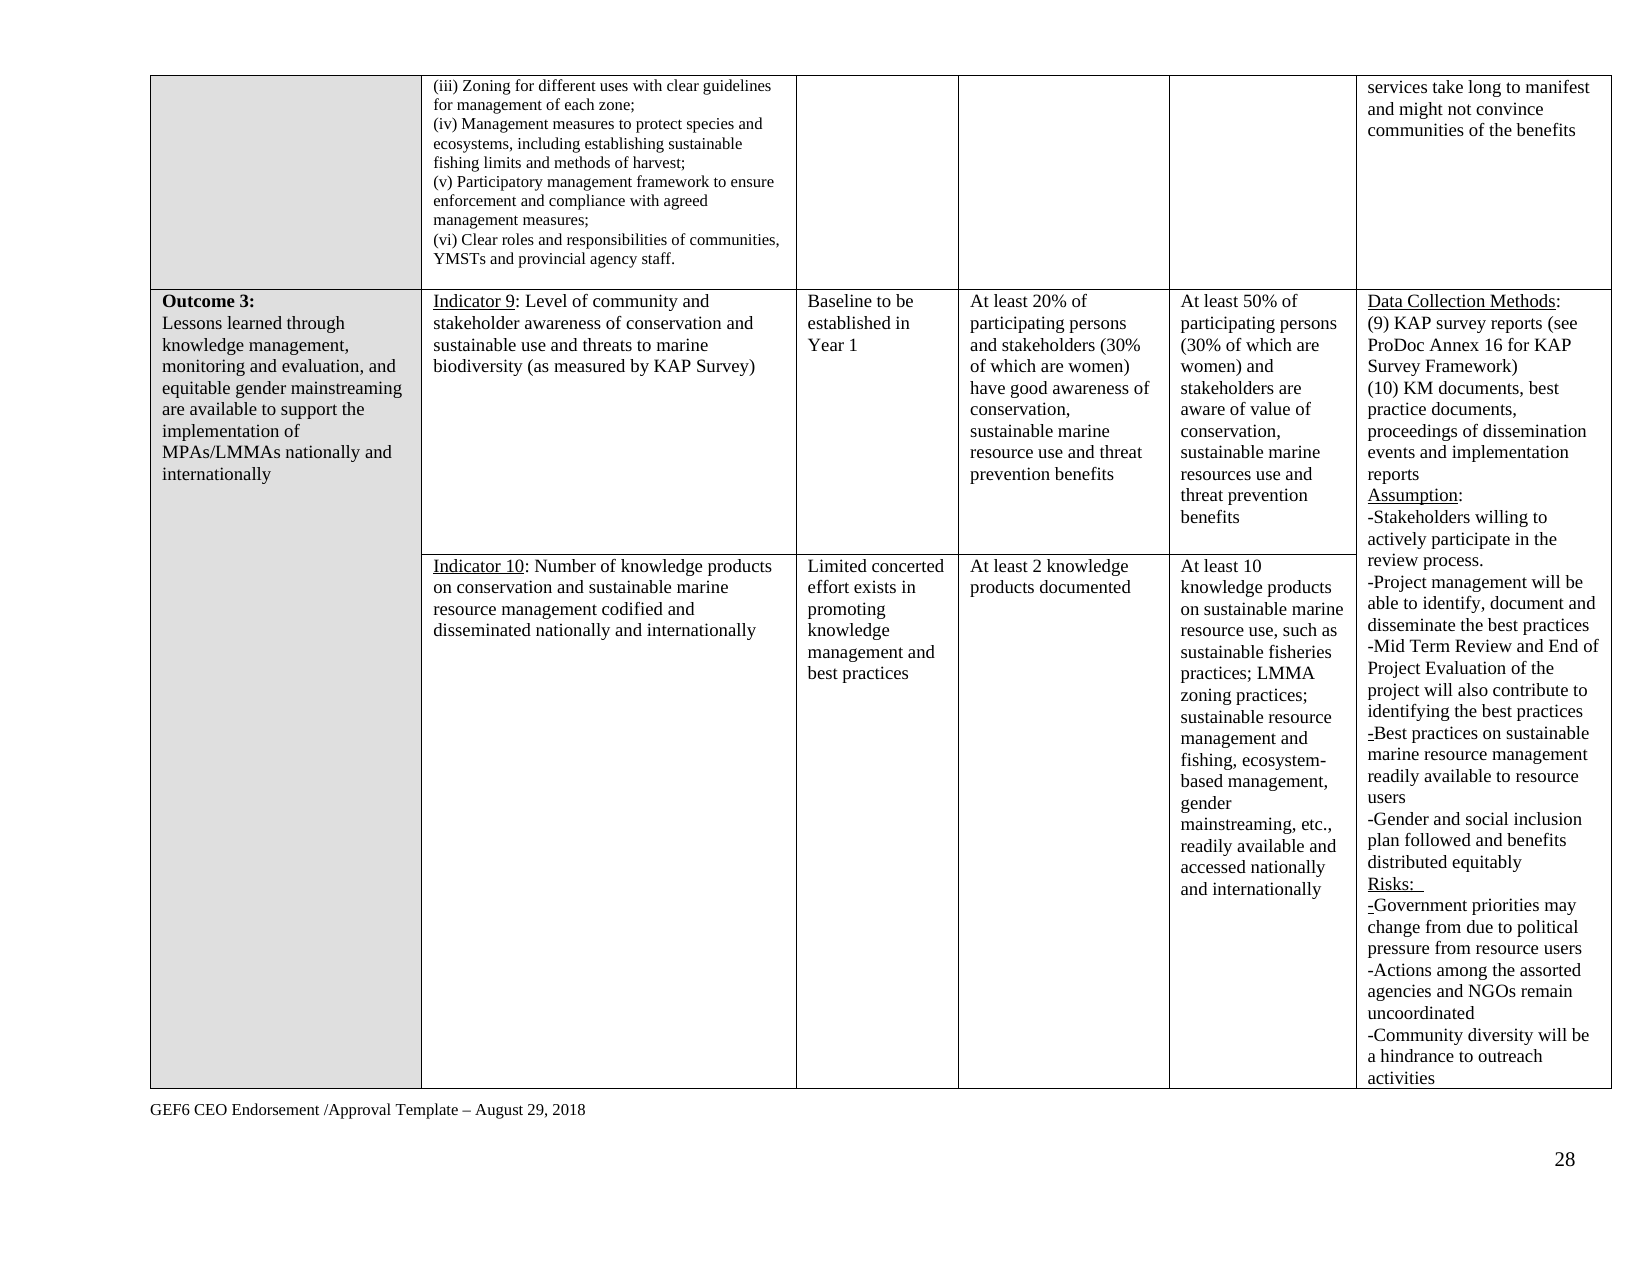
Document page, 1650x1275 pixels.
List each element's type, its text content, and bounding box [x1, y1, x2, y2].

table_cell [797, 76, 958, 289]
table_cell Indicator 10: Number of knowledge products on conservation and sustainable marine resource management codified and disseminated nationally and internationally [422, 555, 796, 1088]
table_cell At least 50% of participating persons (30% of which are women) and stakeholders are aware of value of conservation, sustainable marine resources use and threat prevention benefits [1170, 290, 1356, 553]
table_cell At least 2 knowledge products documented [959, 555, 1169, 1088]
table_cell Limited concerted effort exists in promoting knowledge management and best practices [797, 555, 958, 1088]
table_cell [1170, 76, 1356, 289]
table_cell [422, 76, 796, 289]
table_cell Data Collection Methods: (9) KAP survey reports (see ProDoc Annex 16 for KAP Survey Framework) (10) KM documents, best practice documents, proceedings of dissemination events and implementation reports Assumption: -Stakeholders willing to actively participate in the review process. -Project management will be able to identify, document and disseminate the best practices -Mid Term Review and End of Project Evaluation of the project will also contribute to identifying the best practices -Best practices on sustainable marine resource management readily available to resource users -Gender and social inclusion plan followed and benefits distributed equitably Risks: -Government priorities may change from due to political pressure from resource users -Actions among the assorted agencies and NGOs remain uncoordinated -Community diversity will be a hindrance to outreach activities [1357, 290, 1611, 1088]
table_cell Baseline to be established in Year 1 [797, 290, 958, 553]
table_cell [959, 76, 1169, 289]
table_cell Indicator 9: Level of community and stakeholder awareness of conservation and sustainable use and threats to marine biodiversity (as measured by KAP Survey) [422, 290, 796, 553]
table_cell At least 20% of participating persons and stakeholders (30% of which are women) have good awareness of conservation, sustainable marine resource use and threat prevention benefits [959, 290, 1169, 553]
table_cell Outcome 3: Lessons learned through knowledge management, monitoring and evaluation, and equitable gender mainstreaming are available to support the implementation of MPAs/LMMAs nationally and internationally [151, 290, 421, 1088]
table_cell At least 10 knowledge products on sustainable marine resource use, such as sustainable fisheries practices; LMMA zoning practices; sustainable resource management and fishing, ecosystem-based management, gender mainstreaming, etc., readily available and accessed nationally and internationally [1170, 555, 1356, 1088]
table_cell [1357, 76, 1611, 289]
